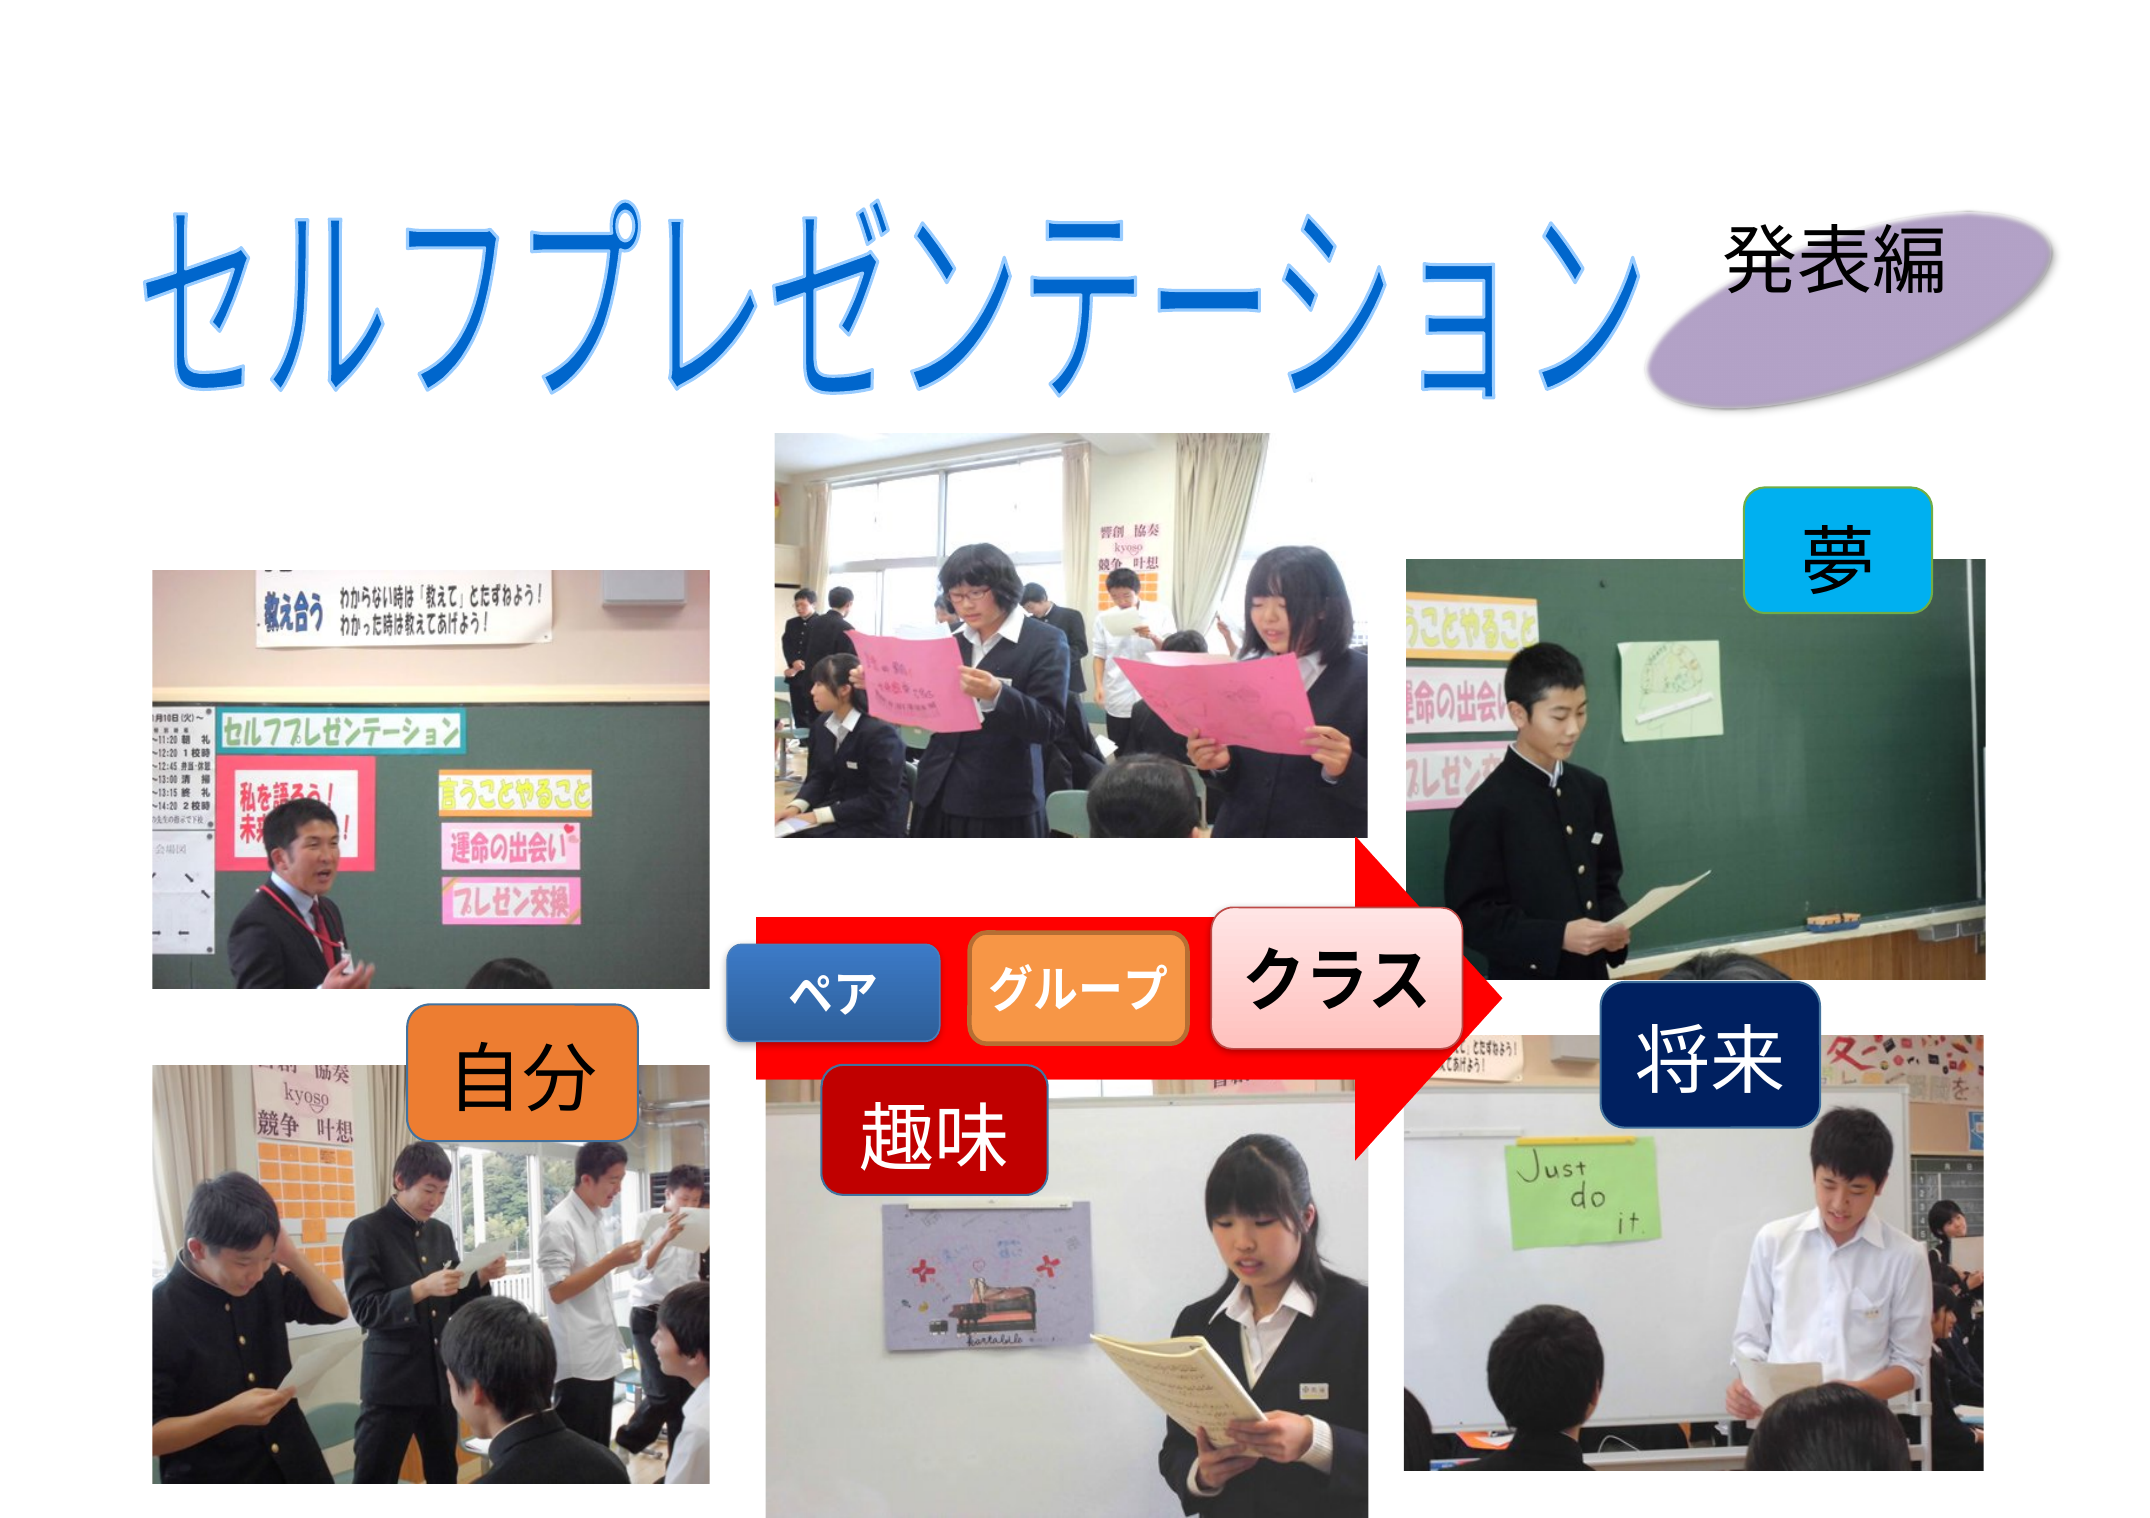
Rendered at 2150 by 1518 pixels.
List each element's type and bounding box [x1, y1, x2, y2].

picture [152, 570, 710, 989]
picture [152, 1065, 710, 1484]
picture [1406, 559, 1986, 980]
picture [765, 1080, 1369, 1518]
picture [1403, 1035, 1984, 1471]
picture [774, 433, 1368, 838]
